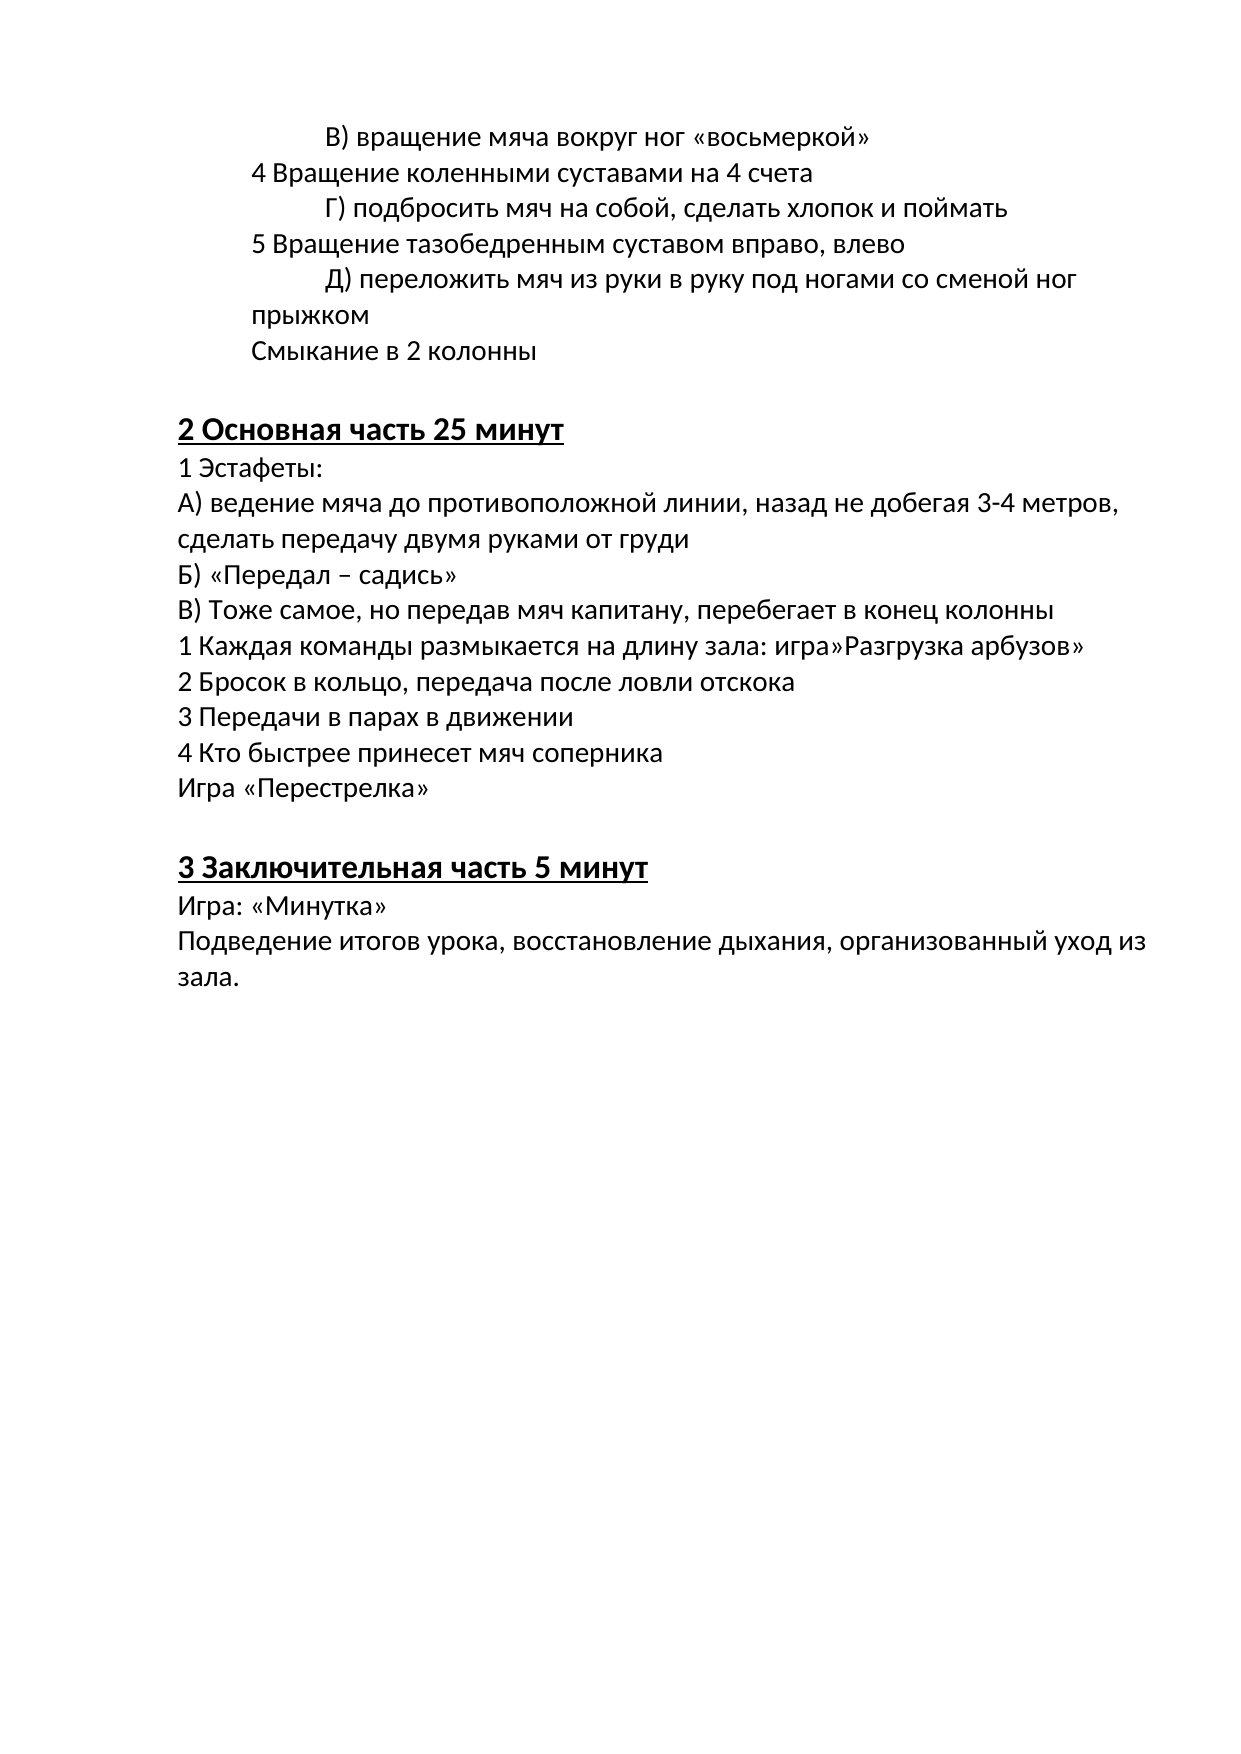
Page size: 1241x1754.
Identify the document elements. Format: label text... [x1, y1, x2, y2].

text 4 Кто быстрее принесет мяч соперника [177, 734, 1152, 769]
text Игра «Перестрелка» [177, 769, 1152, 805]
text В) Тоже самое, но передав мяч капитану, перебегает в конец колонны [177, 591, 1152, 627]
text 5 Вращение тазобедренным суставом вправо, влево [177, 225, 1152, 261]
text Подведение итогов урока, восстановление дыхания, организованный уход из зала. [177, 922, 1152, 993]
text Д) переложить мяч из руки в руку под ногами со сменой ног прыжком [251, 261, 1152, 332]
text Г) подбросить мяч на собой, сделать хлопок и поймать [251, 189, 1152, 225]
text 1 Каждая команды размыкается на длину зала: игра»Разгрузка арбузов» [177, 627, 1152, 663]
text 2 Бросок в кольцо, передача после ловли отскока [177, 663, 1152, 698]
text 2 Основная часть 25 минут [177, 408, 1152, 449]
text Б) «Передал – садись» [177, 556, 1152, 591]
text 1 Эстафеты: [177, 449, 1152, 484]
text В) вращение мяча вокруг ног «восьмеркой» [251, 118, 1152, 154]
text 4 Вращение коленными суставами на 4 счета [177, 154, 1152, 189]
text 3 Передачи в парах в движении [177, 698, 1152, 734]
text Смыкание в 2 колонны [177, 332, 1152, 367]
text А) ведение мяча до противоположной линии, назад не добегая 3-4 метров, сделать передачу двумя руками от груди [177, 484, 1152, 556]
text Игра: «Минутка» [177, 887, 1152, 922]
text 3 Заключительная часть 5 минут [177, 846, 1152, 887]
